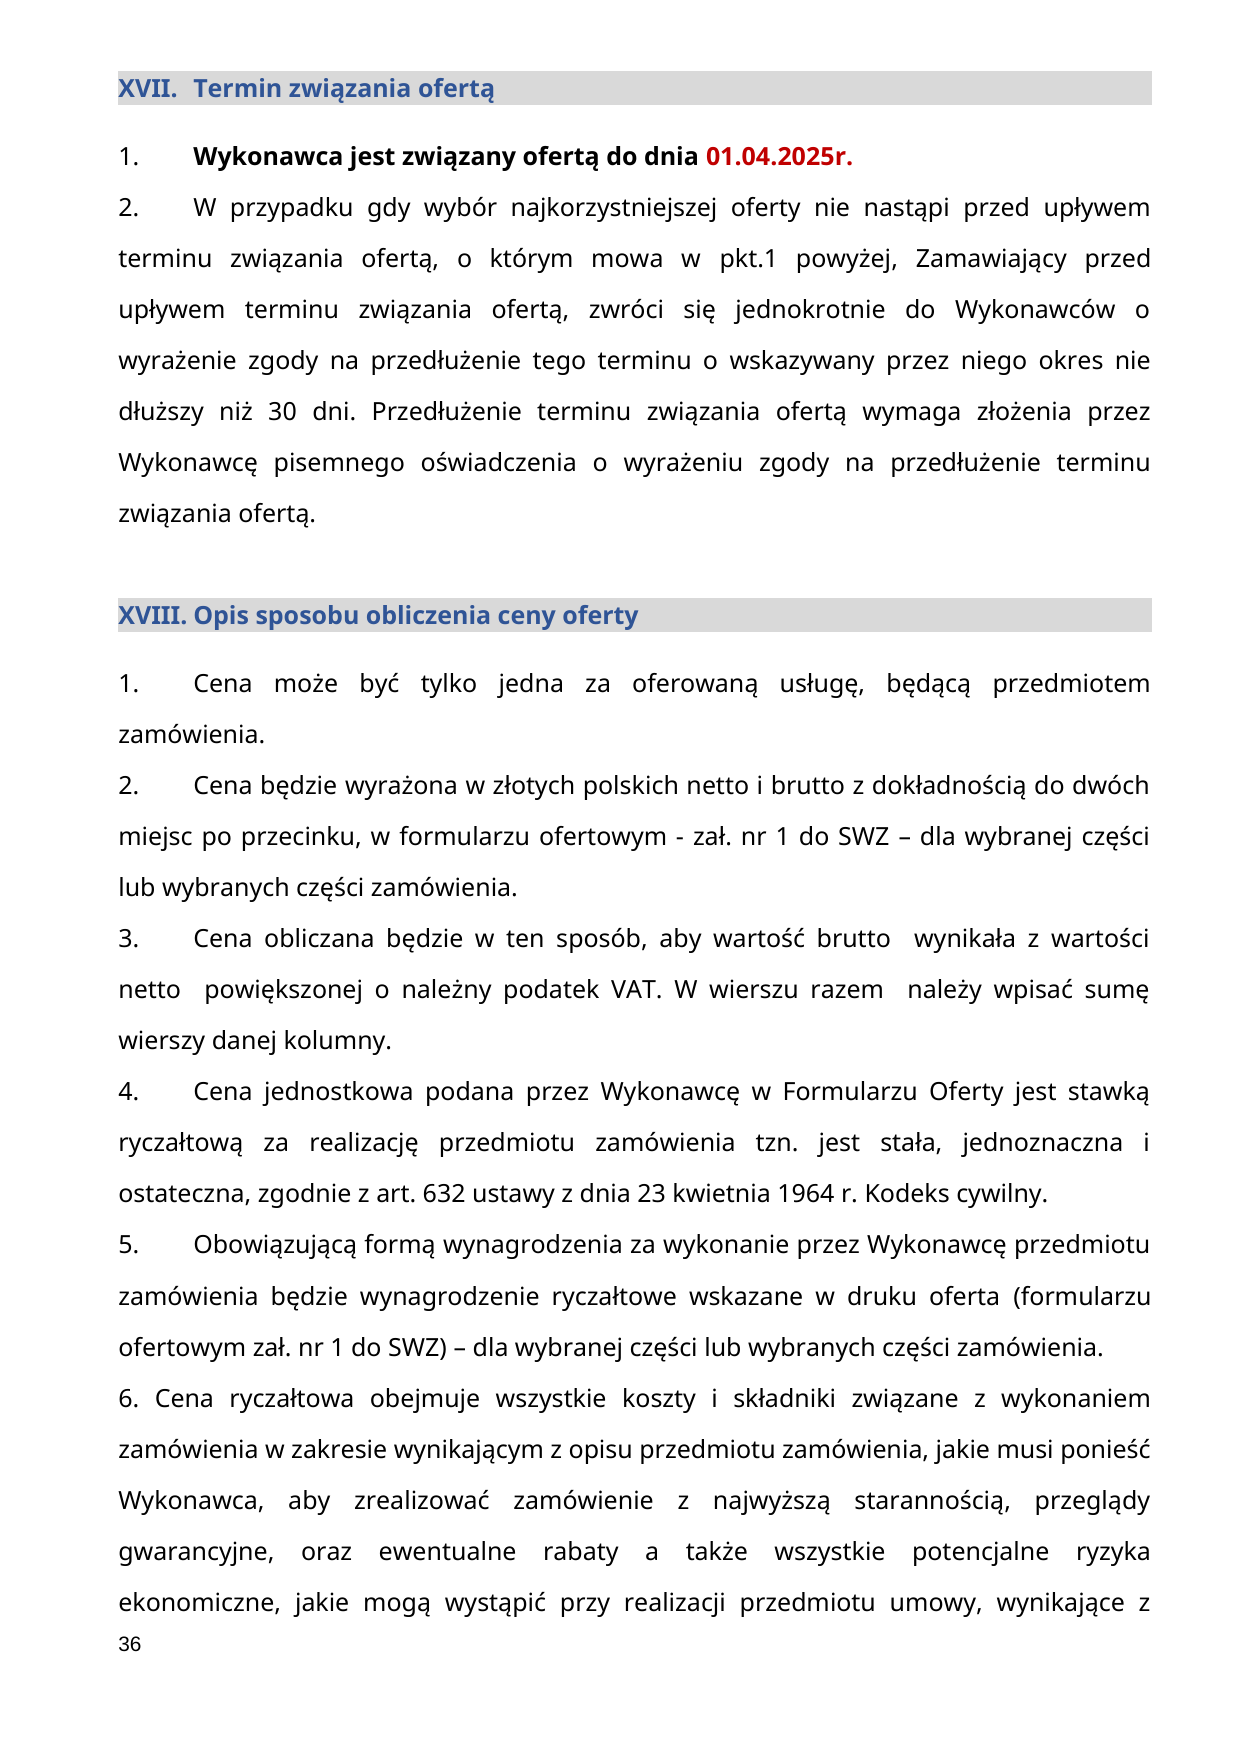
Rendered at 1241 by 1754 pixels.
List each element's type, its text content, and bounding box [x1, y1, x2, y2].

text 2. W przypadku gdy wybór najkorzystniejszej oferty nie nastąpi przed upływem terminu związania ofertą, o którym mowa w pkt.1 powyżej, Zamawiający przed upływem terminu związania ofertą, zwróci się jednokrotnie do Wykonawców o wyrażenie zgody na przedłużenie tego terminu o wskazywany przez niego okres nie dłuższy niż 30 dni. Przedłużenie terminu związania ofertą wymaga złożenia przez Wykonawcę pisemnego oświadczenia o wyrażeniu zgody na przedłużenie terminu związania ofertą. [118, 189, 1152, 530]
text 1. Wykonawca jest związany ofertą do dnia 01.04.2025r. [118, 138, 1152, 173]
text 5. Obowiązującą formą wynagrodzenia za wykonanie przez Wykonawcę przedmiotu zamówienia będzie wynagrodzenie ryczałtowe wskazane w druku oferta (formularzu ofertowym zał. nr 1 do SWZ) – dla wybranej części lub wybranych części zamówienia. [118, 1227, 1152, 1363]
list Opis sposobu obliczenia ceny oferty [118, 598, 1152, 632]
list Termin związania ofertą [118, 71, 1152, 105]
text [118, 1380, 1152, 1618]
text 3. Cena obliczana będzie w ten sposób, aby wartość brutto wynikała z wartości netto powiększonej o należny podatek VAT. W wierszu razem należy wpisać sumę wierszy danej kolumny. [118, 921, 1152, 1057]
text 4. Cena jednostkowa podana przez Wykonawcę w Formularzu Oferty jest stawką ryczałtową za realizację przedmiotu zamówienia tzn. jest stała, jednoznaczna i ostateczna, zgodnie z art. 632 ustawy z dnia 23 kwietnia 1964 r. Kodeks cywilny. [118, 1074, 1152, 1210]
text 1. Cena może być tylko jedna za oferowaną usługę, będącą przedmiotem zamówienia. [118, 666, 1152, 751]
text 2. Cena będzie wyrażona w złotych polskich netto i brutto z dokładnością do dwóch miejsc po przecinku, w formularzu ofertowym - zał. nr 1 do SWZ – dla wybranej części lub wybranych części zamówienia. [118, 768, 1152, 904]
